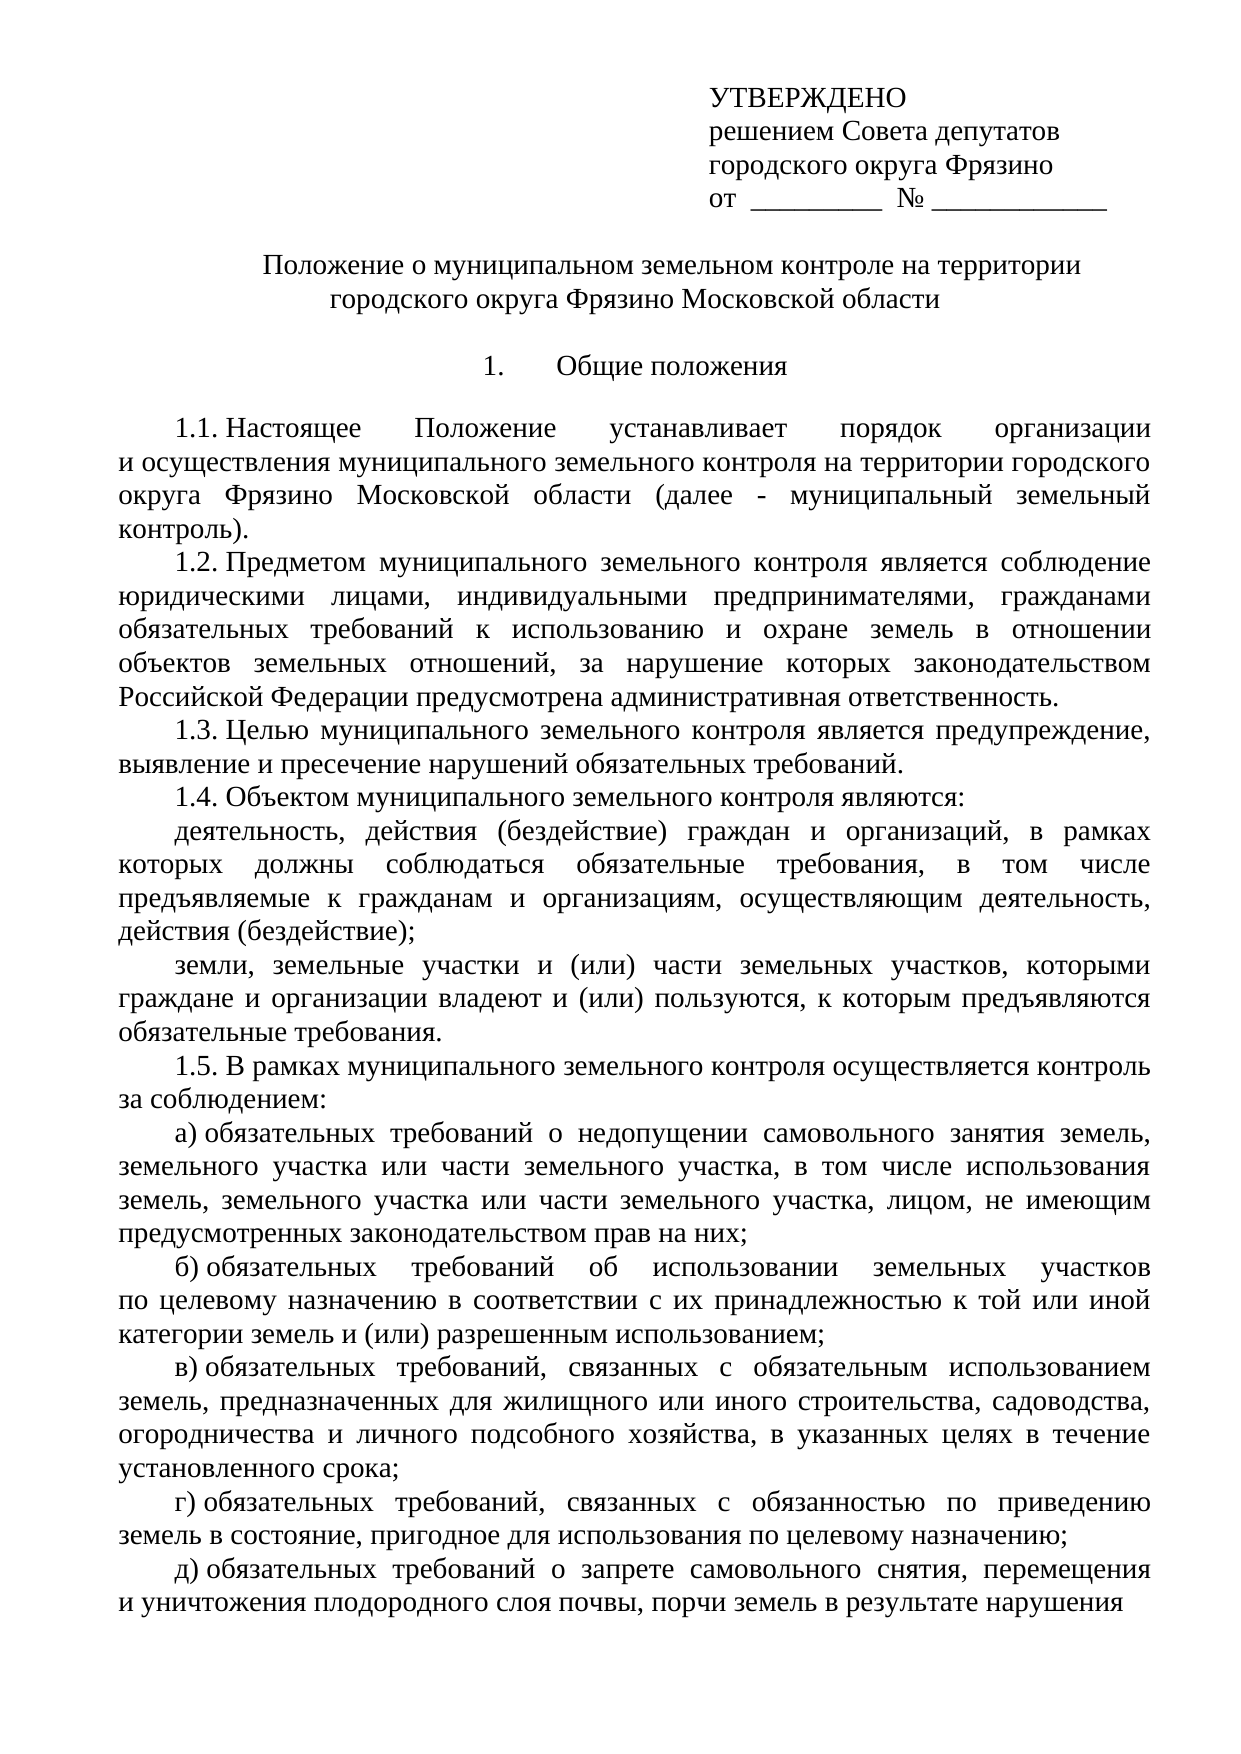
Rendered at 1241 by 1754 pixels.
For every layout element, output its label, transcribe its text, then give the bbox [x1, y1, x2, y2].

text 1.3. Целью муниципального земельного контроля является предупреждение, выявление и пресечение нарушений обязательных требований. [118, 712, 1152, 779]
text земли, земельные участки и (или) части земельных участков, которыми граждане и организации владеют и (или) пользуются, к которым предъявляются обязательные требования. [118, 947, 1152, 1048]
text 1.5. В рамках муниципального земельного контроля осуществляется контроль за соблюдением: [118, 1048, 1152, 1115]
text 1.1. Настоящее Положение устанавливает порядок организации и осуществления муниципального земельного контроля на территории городского округа Фрязино Московской области (далее - муниципальный земельный контроль). [118, 410, 1152, 544]
text г) обязательных требований, связанных с обязанностью по приведению земель в состояние, пригодное для использования по целевому назначению; [118, 1484, 1152, 1551]
text 1.2. Предметом муниципального земельного контроля является соблюдение юридическими лицами, индивидуальными предпринимателями, гражданами обязательных требований к использованию и охране земель в отношении объектов земельных отношений, за нарушение которых законодательством Российской Федерации предусмотрена административная ответственность. [118, 544, 1152, 712]
text деятельность, действия (бездействие) граждан и организаций, в рамках которых должны соблюдаться обязательные требования, в том числе предъявляемые к гражданам и организациям, осуществляющим деятельность, действия (бездействие); [118, 813, 1152, 947]
text в) обязательных требований, связанных с обязательным использованием земель, предназначенных для жилищного или иного строительства, садоводства, огородничества и личного подсобного хозяйства, в указанных целях в течение установленного срока; [118, 1349, 1152, 1484]
text от _________ № ____________ [118, 180, 1152, 214]
text а) обязательных требований о недопущении самовольного занятия земель, земельного участка или части земельного участка, в том числе использования земель, земельного участка или части земельного участка, лицом, не имеющим предусмотренных законодательством прав на них; [118, 1115, 1152, 1249]
list Общие положения [118, 348, 1152, 382]
text УТВЕРЖДЕНО [118, 80, 1152, 113]
text б) обязательных требований об использовании земельных участков по целевому назначению в соответствии с их принадлежностью к той или иной категории земель и (или) разрешенным использованием; [118, 1249, 1152, 1349]
text городского округа Фрязино [118, 147, 1152, 180]
text д) обязательных требований о запрете самовольного снятия, перемещения и уничтожения плодородного слоя почвы, порчи земель в результате нарушения [118, 1551, 1152, 1618]
text решением Совета депутатов [118, 113, 1152, 147]
text 1.4. Объектом муниципального земельного контроля являются: [118, 779, 1152, 813]
text Положение о муниципальном земельном контроле на территории городского округа Фрязино Московской области [118, 247, 1152, 314]
